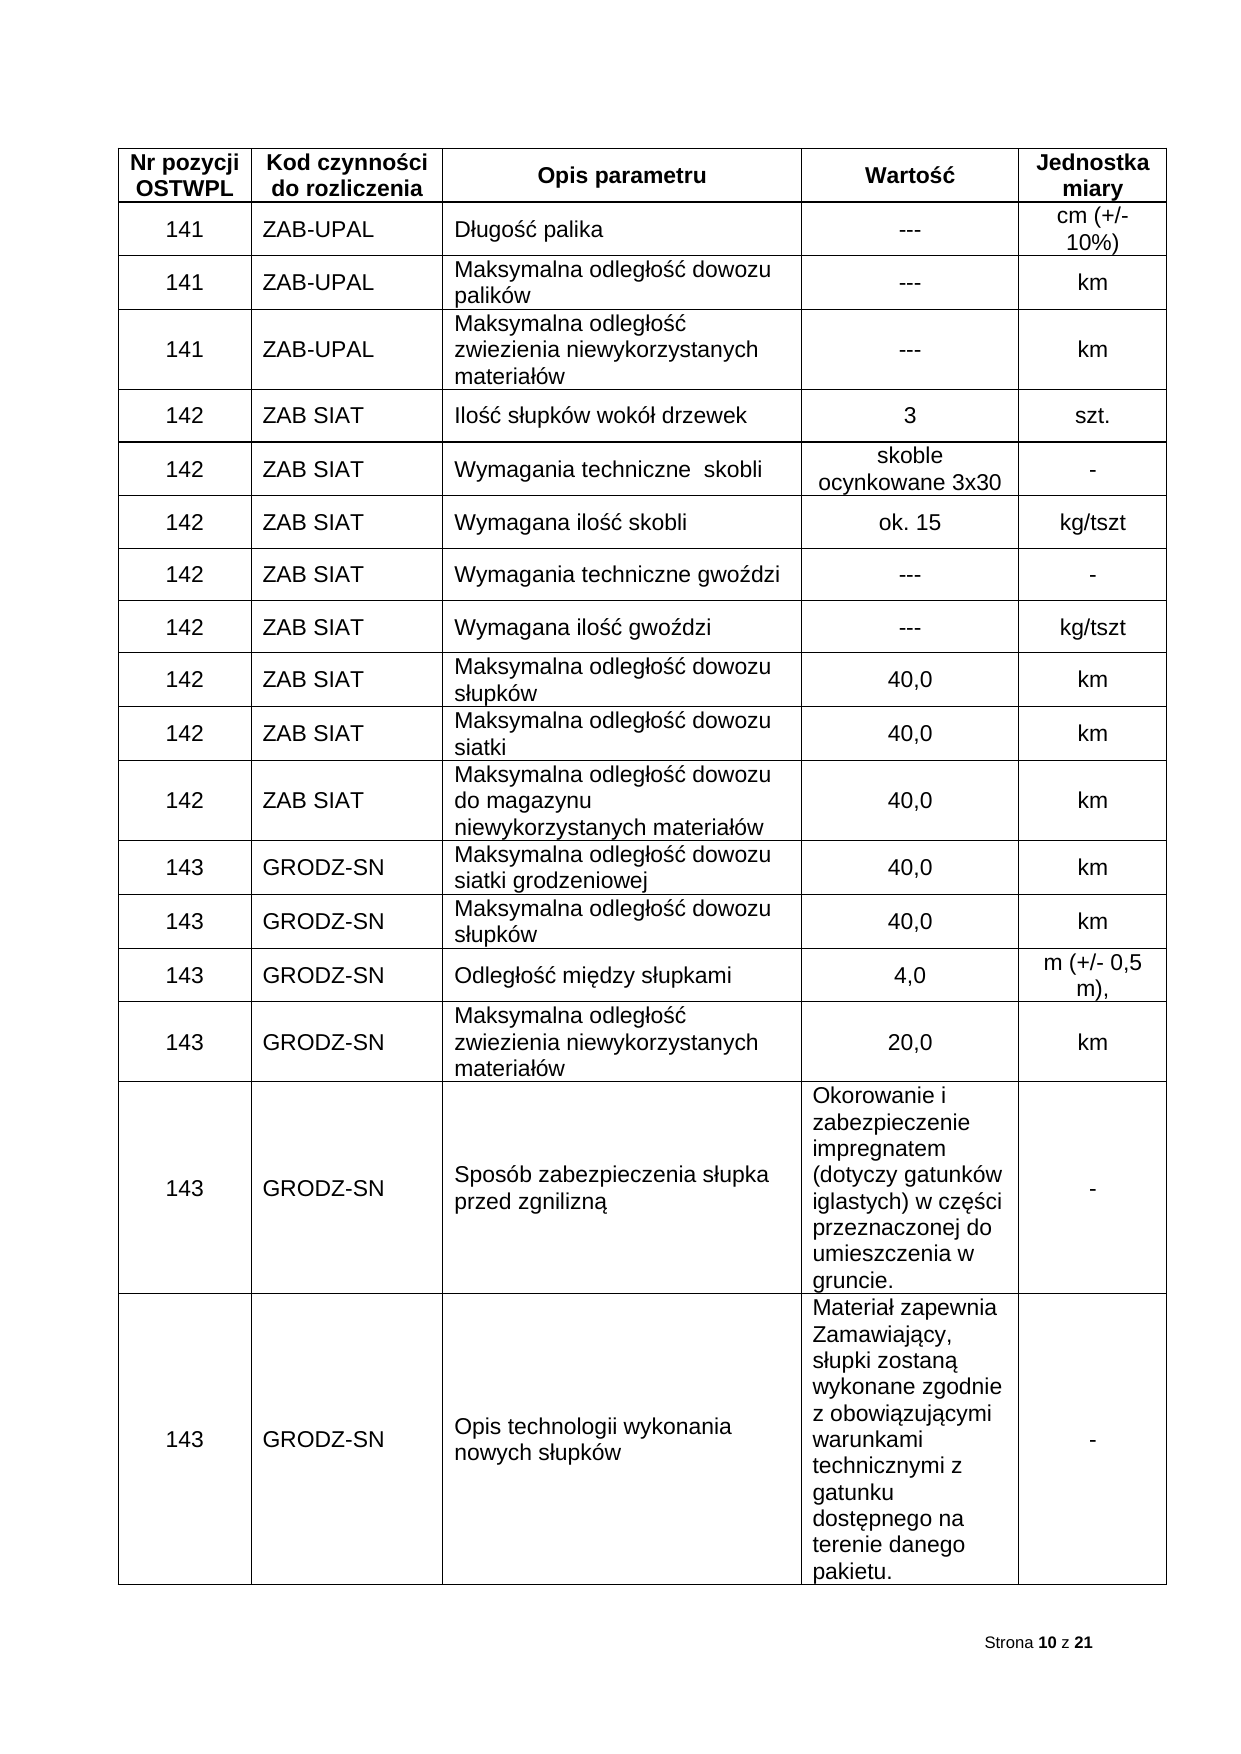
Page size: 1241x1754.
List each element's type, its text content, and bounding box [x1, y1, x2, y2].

table_cell km [1019, 1002, 1166, 1081]
table_cell 141 [119, 310, 251, 389]
table_cell Wymagana ilość gwoździ [443, 601, 801, 652]
table_cell Odległość między słupkami [443, 949, 801, 1001]
table_cell ZAB SIAT [252, 601, 442, 652]
table_header Nr pozycji OSTWPL [119, 149, 251, 201]
table_cell ZAB SIAT [252, 443, 442, 495]
table_cell 142 [119, 653, 251, 706]
table_cell - [1019, 1082, 1166, 1293]
table_cell 142 [119, 443, 251, 495]
table_header Wartość [802, 149, 1018, 201]
table_cell Maksymalna odległość dowozu słupków [443, 895, 801, 947]
table_cell Maksymalna odległość zwiezienia niewykorzystanych materiałów [443, 1002, 801, 1081]
table_cell szt. [1019, 390, 1166, 441]
table_cell 3 [802, 390, 1018, 441]
table_cell km [1019, 761, 1166, 840]
table_cell 40,0 [802, 841, 1018, 894]
table_cell Wymagana ilość skobli [443, 496, 801, 547]
table_cell km [1019, 653, 1166, 706]
table_cell GRODZ-SN [252, 1002, 442, 1081]
table_cell Maksymalna odległość dowozu do magazynu niewykorzystanych materiałów [443, 761, 801, 840]
table_cell Maksymalna odległość dowozu siatki [443, 707, 801, 760]
table_cell Maksymalna odległość zwiezienia niewykorzystanych materiałów [443, 310, 801, 389]
table_cell --- [802, 310, 1018, 389]
table_cell ZAB SIAT [252, 390, 442, 441]
table_cell 40,0 [802, 761, 1018, 840]
table_cell 143 [119, 1082, 251, 1293]
table_cell ZAB SIAT [252, 549, 442, 600]
table_cell GRODZ-SN [252, 841, 442, 894]
table_cell ok. 15 [802, 496, 1018, 547]
table_cell 143 [119, 1002, 251, 1081]
table_cell Ilość słupków wokół drzewek [443, 390, 801, 441]
table_cell 143 [119, 895, 251, 947]
table_cell ZAB-UPAL [252, 310, 442, 389]
table_cell kg/tszt [1019, 496, 1166, 547]
table_cell 141 [119, 203, 251, 255]
table_cell 142 [119, 761, 251, 840]
table_cell 142 [119, 601, 251, 652]
table_cell 40,0 [802, 895, 1018, 947]
table_cell 142 [119, 390, 251, 441]
table_cell --- [802, 601, 1018, 652]
table_cell km [1019, 841, 1166, 894]
table_header Kod czynności do rozliczenia [252, 149, 442, 201]
table_cell --- [802, 203, 1018, 255]
table_cell 142 [119, 549, 251, 600]
table_cell 4,0 [802, 949, 1018, 1001]
table_header Jednostka miary [1019, 149, 1166, 201]
table_cell ZAB SIAT [252, 761, 442, 840]
table_cell --- [802, 549, 1018, 600]
table_cell 143 [119, 1294, 251, 1584]
table_cell cm (+/- 10%) [1019, 203, 1166, 255]
table_cell --- [802, 256, 1018, 309]
table_header Opis parametru [443, 149, 801, 201]
table_cell Maksymalna odległość dowozu słupków [443, 653, 801, 706]
table_cell Opis technologii wykonania nowych słupków [443, 1294, 801, 1584]
table_cell 143 [119, 841, 251, 894]
table_cell km [1019, 895, 1166, 947]
table_cell 40,0 [802, 707, 1018, 760]
table_cell 143 [119, 949, 251, 1001]
table_cell 142 [119, 707, 251, 760]
table_cell km [1019, 256, 1166, 309]
table_cell ZAB SIAT [252, 653, 442, 706]
table_cell - [1019, 1294, 1166, 1584]
table_cell Sposób zabezpieczenia słupka przed zgnilizną [443, 1082, 801, 1293]
table_cell ZAB SIAT [252, 707, 442, 760]
table_cell Wymagania techniczne gwoździ [443, 549, 801, 600]
table_cell Długość palika [443, 203, 801, 255]
table_cell Maksymalna odległość dowozu siatki grodzeniowej [443, 841, 801, 894]
table_cell 141 [119, 256, 251, 309]
table_cell ZAB-UPAL [252, 203, 442, 255]
table_cell ZAB-UPAL [252, 256, 442, 309]
table_cell GRODZ-SN [252, 1082, 442, 1293]
table_cell Wymagania techniczne skobli [443, 443, 801, 495]
table_cell m (+/- 0,5 m), [1019, 949, 1166, 1001]
table_cell kg/tszt [1019, 601, 1166, 652]
table_cell - [1019, 443, 1166, 495]
table_cell 142 [119, 496, 251, 547]
table_cell Materiał zapewnia Zamawiający, słupki zostaną wykonane zgodnie z obowiązującymi warunkami technicznymi z gatunku dostępnego na terenie danego pakietu. [802, 1294, 1018, 1584]
table_cell GRODZ-SN [252, 1294, 442, 1584]
table_cell - [1019, 549, 1166, 600]
table_cell ZAB SIAT [252, 496, 442, 547]
table_cell Maksymalna odległość dowozu palików [443, 256, 801, 309]
table_cell km [1019, 310, 1166, 389]
table_cell skoble ocynkowane 3x30 [802, 443, 1018, 495]
table_cell km [1019, 707, 1166, 760]
table_cell Okorowanie i zabezpieczenie impregnatem (dotyczy gatunków iglastych) w części przeznaczonej do umieszczenia w gruncie. [802, 1082, 1018, 1293]
table_cell GRODZ-SN [252, 949, 442, 1001]
table_cell 20,0 [802, 1002, 1018, 1081]
table_cell GRODZ-SN [252, 895, 442, 947]
table_cell 40,0 [802, 653, 1018, 706]
